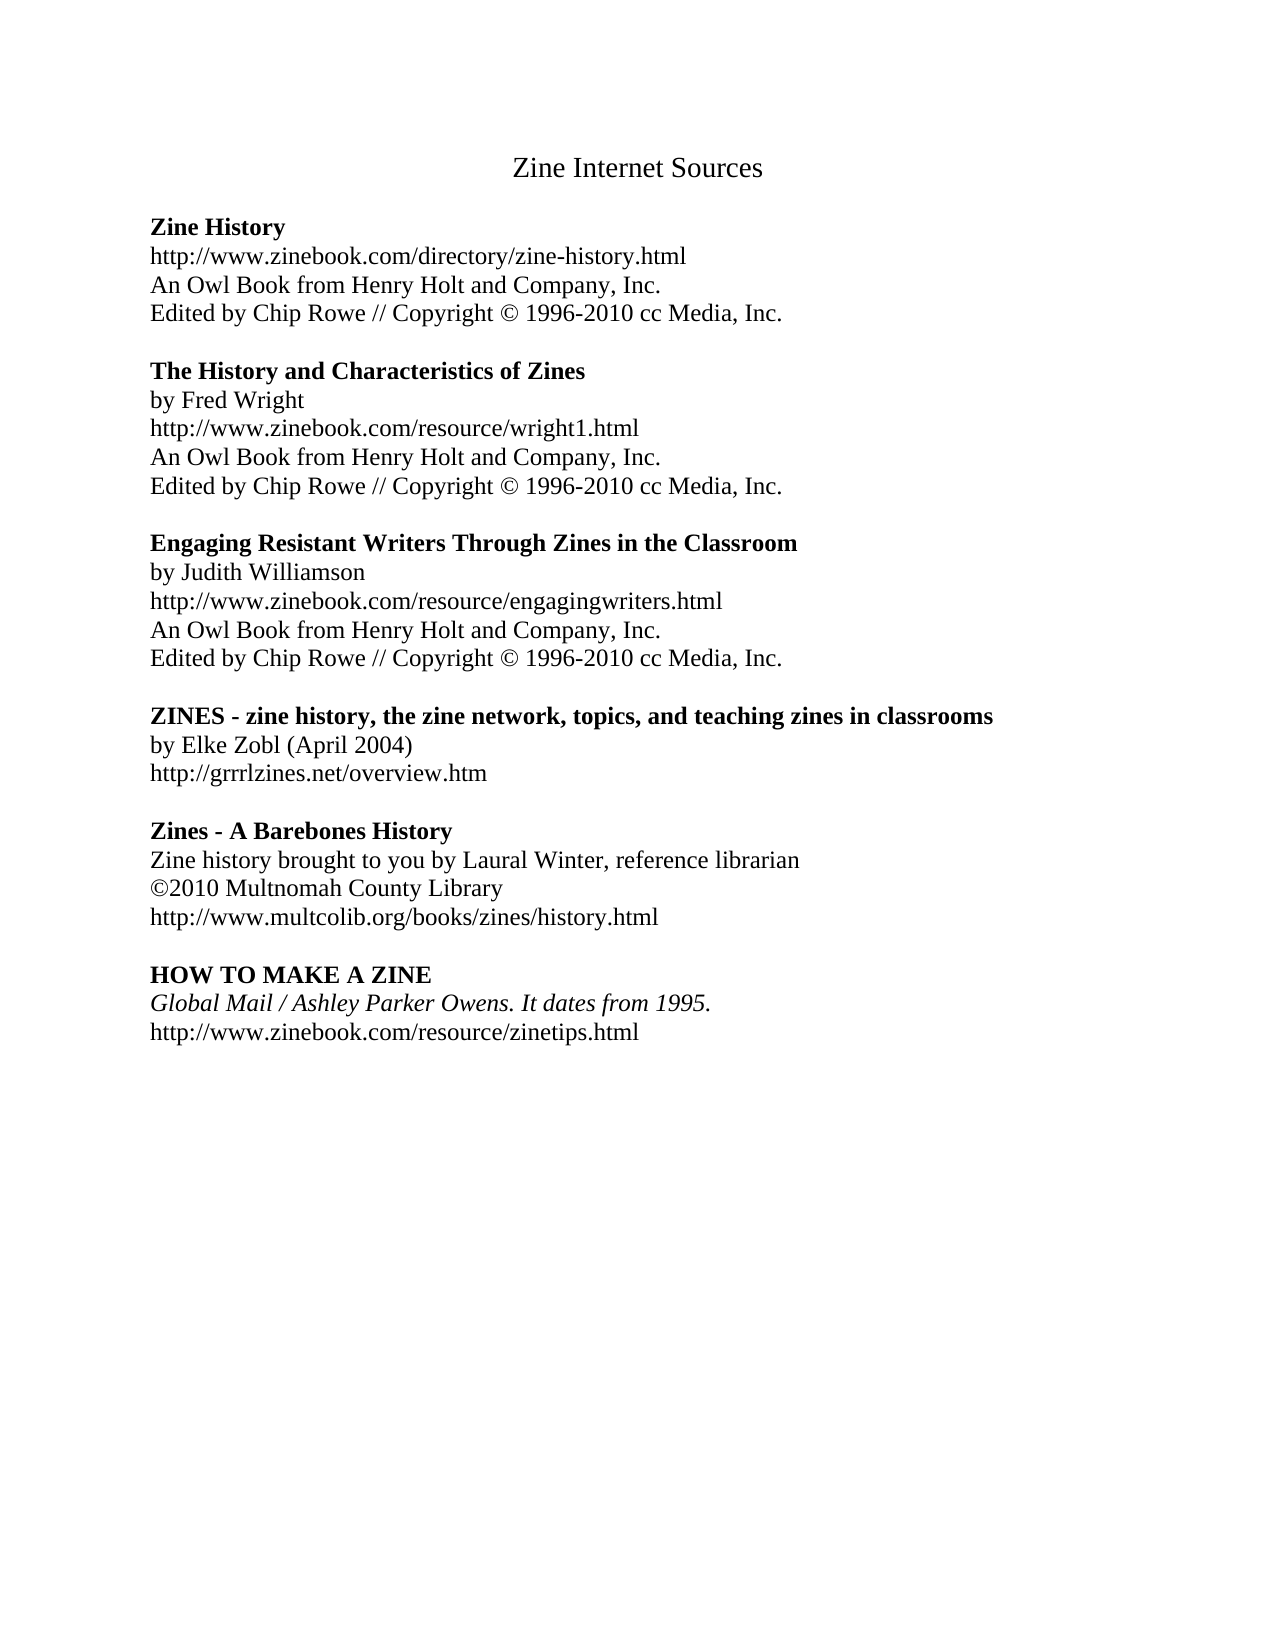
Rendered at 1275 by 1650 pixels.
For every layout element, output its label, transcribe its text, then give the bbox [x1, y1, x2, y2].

text Edited by Chip Rowe // Copyright © 1996-2010 cc Media, Inc. [150, 643, 1125, 672]
text by Fred Wright [150, 385, 1125, 413]
text Edited by Chip Rowe // Copyright © 1996-2010 cc Media, Inc. [150, 298, 1125, 327]
text The History and Characteristics of Zines [150, 356, 1125, 385]
text ©2010 Multnomah County Library http://www.multcolib.org/books/zines/history.html [150, 873, 1125, 931]
text Engaging Resistant Writers Through Zines in the Classroom [150, 528, 1125, 557]
text by Elke Zobl (April 2004) [150, 730, 1125, 758]
text Zine History [150, 212, 1125, 241]
text An Owl Book from Henry Holt and Company, Inc. [150, 270, 1125, 298]
text http://www.zinebook.com/directory/zine-history.html [150, 241, 1125, 270]
text Edited by Chip Rowe // Copyright © 1996-2010 cc Media, Inc. [150, 471, 1125, 500]
text Zines - A Barebones History [150, 816, 1125, 845]
text HOW TO MAKE A ZINE [150, 960, 1125, 988]
text http://www.zinebook.com/resource/wright1.html [150, 413, 1125, 442]
text http://www.zinebook.com/resource/zinetips.html [150, 1017, 1125, 1046]
text An Owl Book from Henry Holt and Company, Inc. [150, 615, 1125, 643]
text http://www.zinebook.com/resource/engagingwriters.html [150, 586, 1125, 615]
text An Owl Book from Henry Holt and Company, Inc. [150, 442, 1125, 471]
text by Judith Williamson [150, 557, 1125, 586]
text Zine Internet Sources [150, 150, 1125, 183]
text ZINES - zine history, the zine network, topics, and teaching zines in classrooms [150, 701, 1125, 730]
text Zine history brought to you by Laural Winter, reference librarian [150, 845, 1125, 873]
text Global Mail / Ashley Parker Owens. It dates from 1995. [150, 988, 1125, 1017]
text http://grrrlzines.net/overview.htm [150, 758, 1125, 787]
